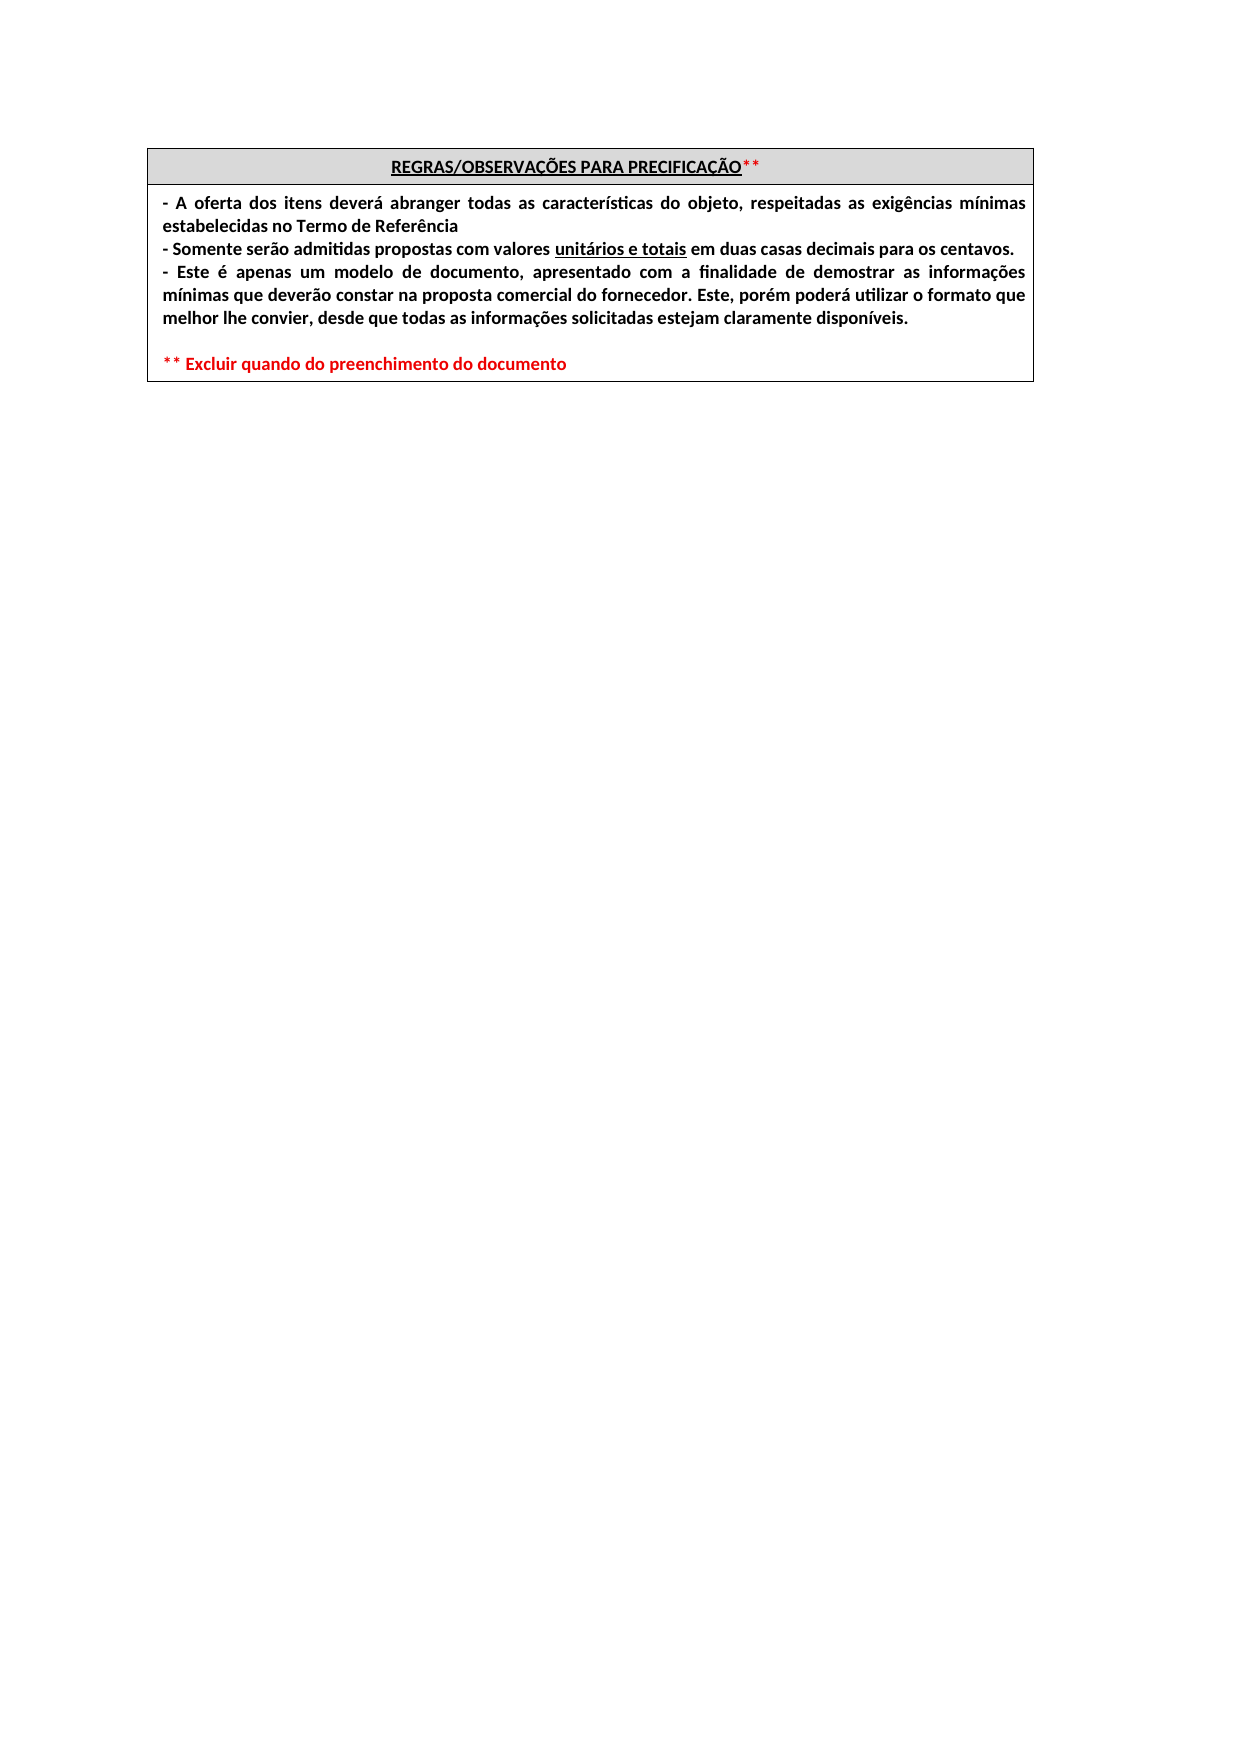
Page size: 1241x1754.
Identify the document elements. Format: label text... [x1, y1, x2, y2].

table_cell - A oferta dos itens deverá abranger todas as características do objeto, respeitadas as exigências mínimas estabelecidas no Termo de Referência - Somente serão admitidas propostas com valores unitários e totais em duas casas decimais para os centavos. - Este é apenas um modelo de documento, apresentado com a finalidade de demostrar as informações mínimas que deverão constar na proposta comercial do fornecedor. Este, porém poderá utilizar o formato que melhor lhe convier, desde que todas as informações solicitadas estejam claramente disponíveis. ** Excluir quando do preenchimento do documento [148, 185, 1033, 381]
table_header REGRAS/OBSERVAÇÕES PARA PRECIFICAÇÃO** [148, 149, 1033, 184]
